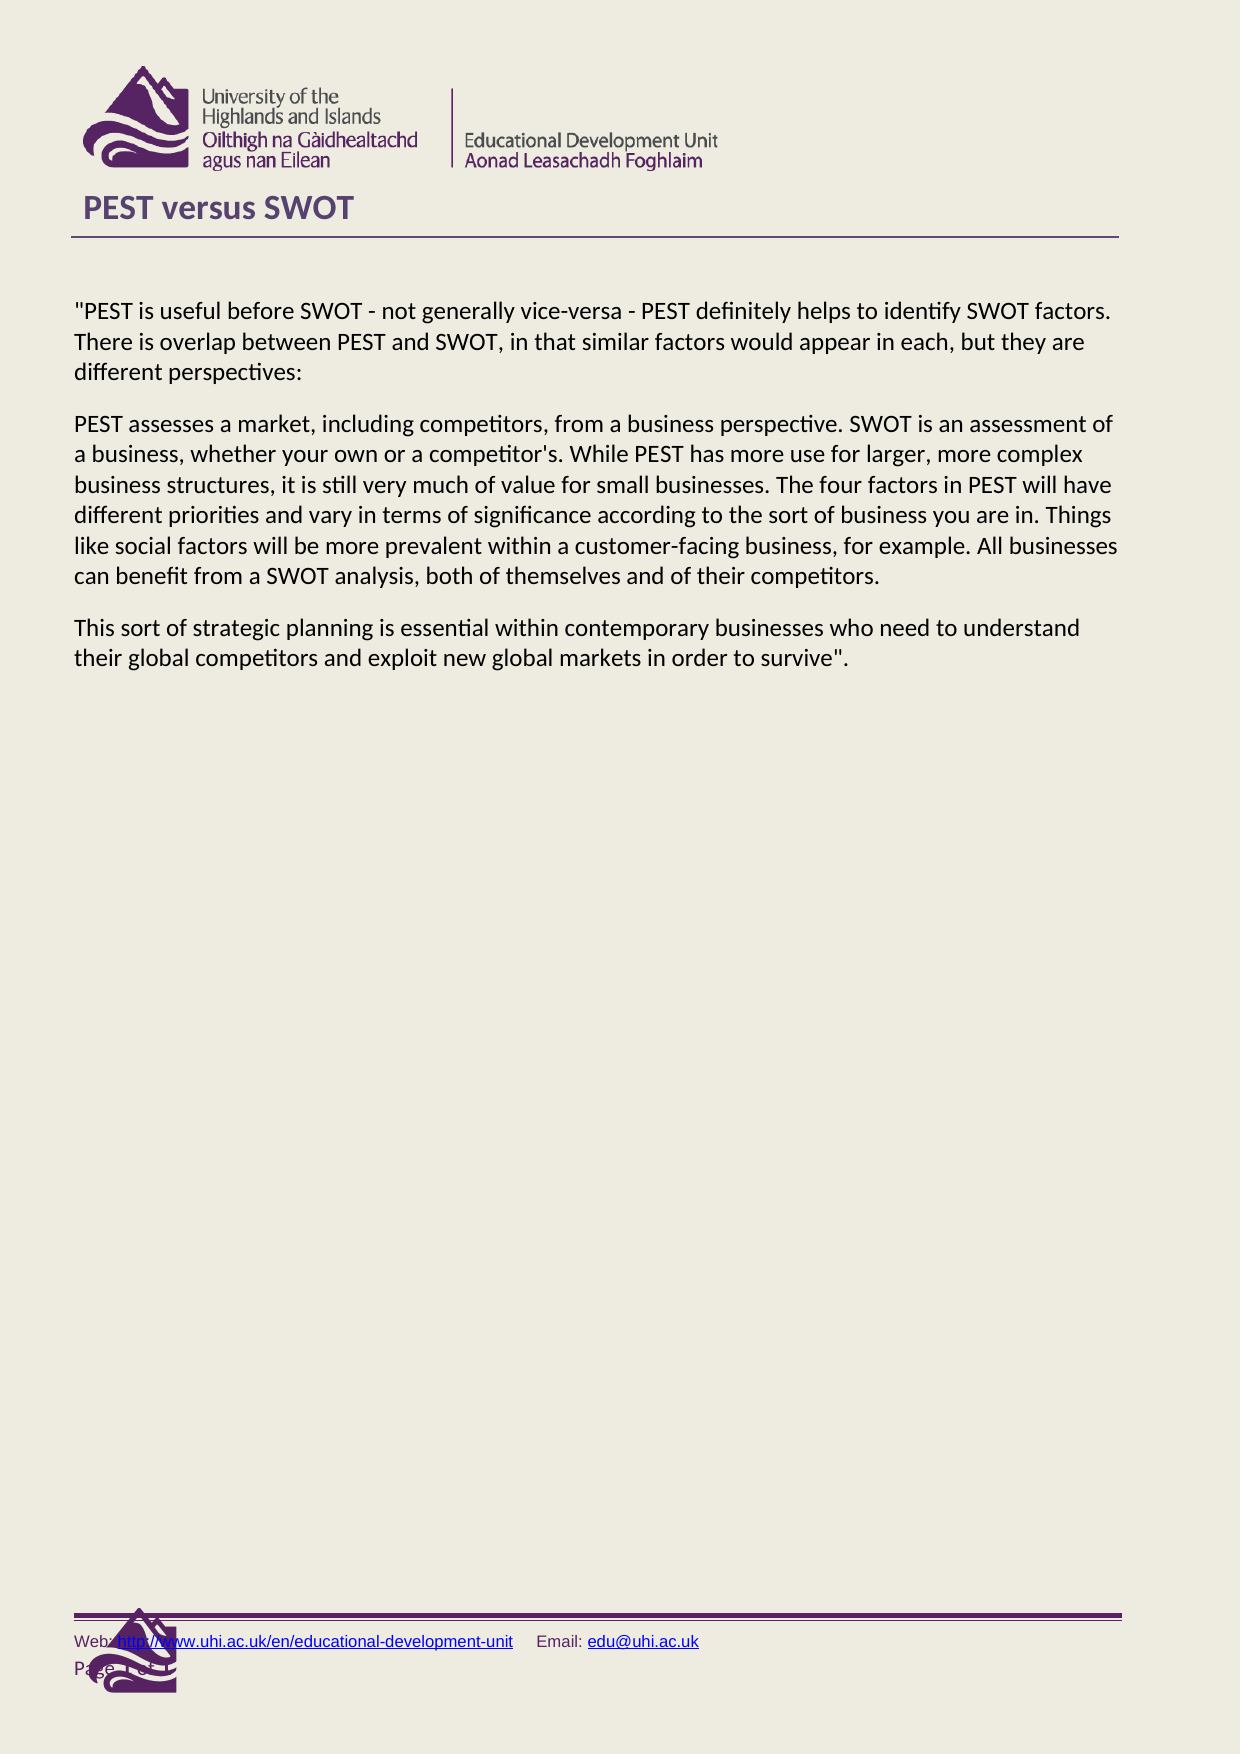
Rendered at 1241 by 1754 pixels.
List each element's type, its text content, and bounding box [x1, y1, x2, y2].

text This sort of strategic planning is essential within contemporary businesses who need to understand their global competitors and exploit new global markets in order to survive". [74, 612, 1122, 673]
picture [83, 66, 718, 171]
text "PEST is useful before SWOT - not generally vice-versa - PEST definitely helps to identify SWOT factors. There is overlap between PEST and SWOT, in that similar factors would appear in each, but they are different perspectives: [74, 295, 1122, 387]
text PEST assesses a market, including competitors, from a business perspective. SWOT is an assessment of a business, whether your own or a competitor's. While PEST has more use for larger, more complex business structures, it is still very much of value for small businesses. The four factors in PEST will have different priorities and vary in terms of significance according to the sort of business you are in. Things like social factors will be more prevalent within a customer-facing business, for example. All businesses can benefit from a SWOT analysis, both of themselves and of their competitors. [74, 408, 1122, 591]
picture [88, 1621, 177, 1693]
picture [88, 1608, 177, 1613]
